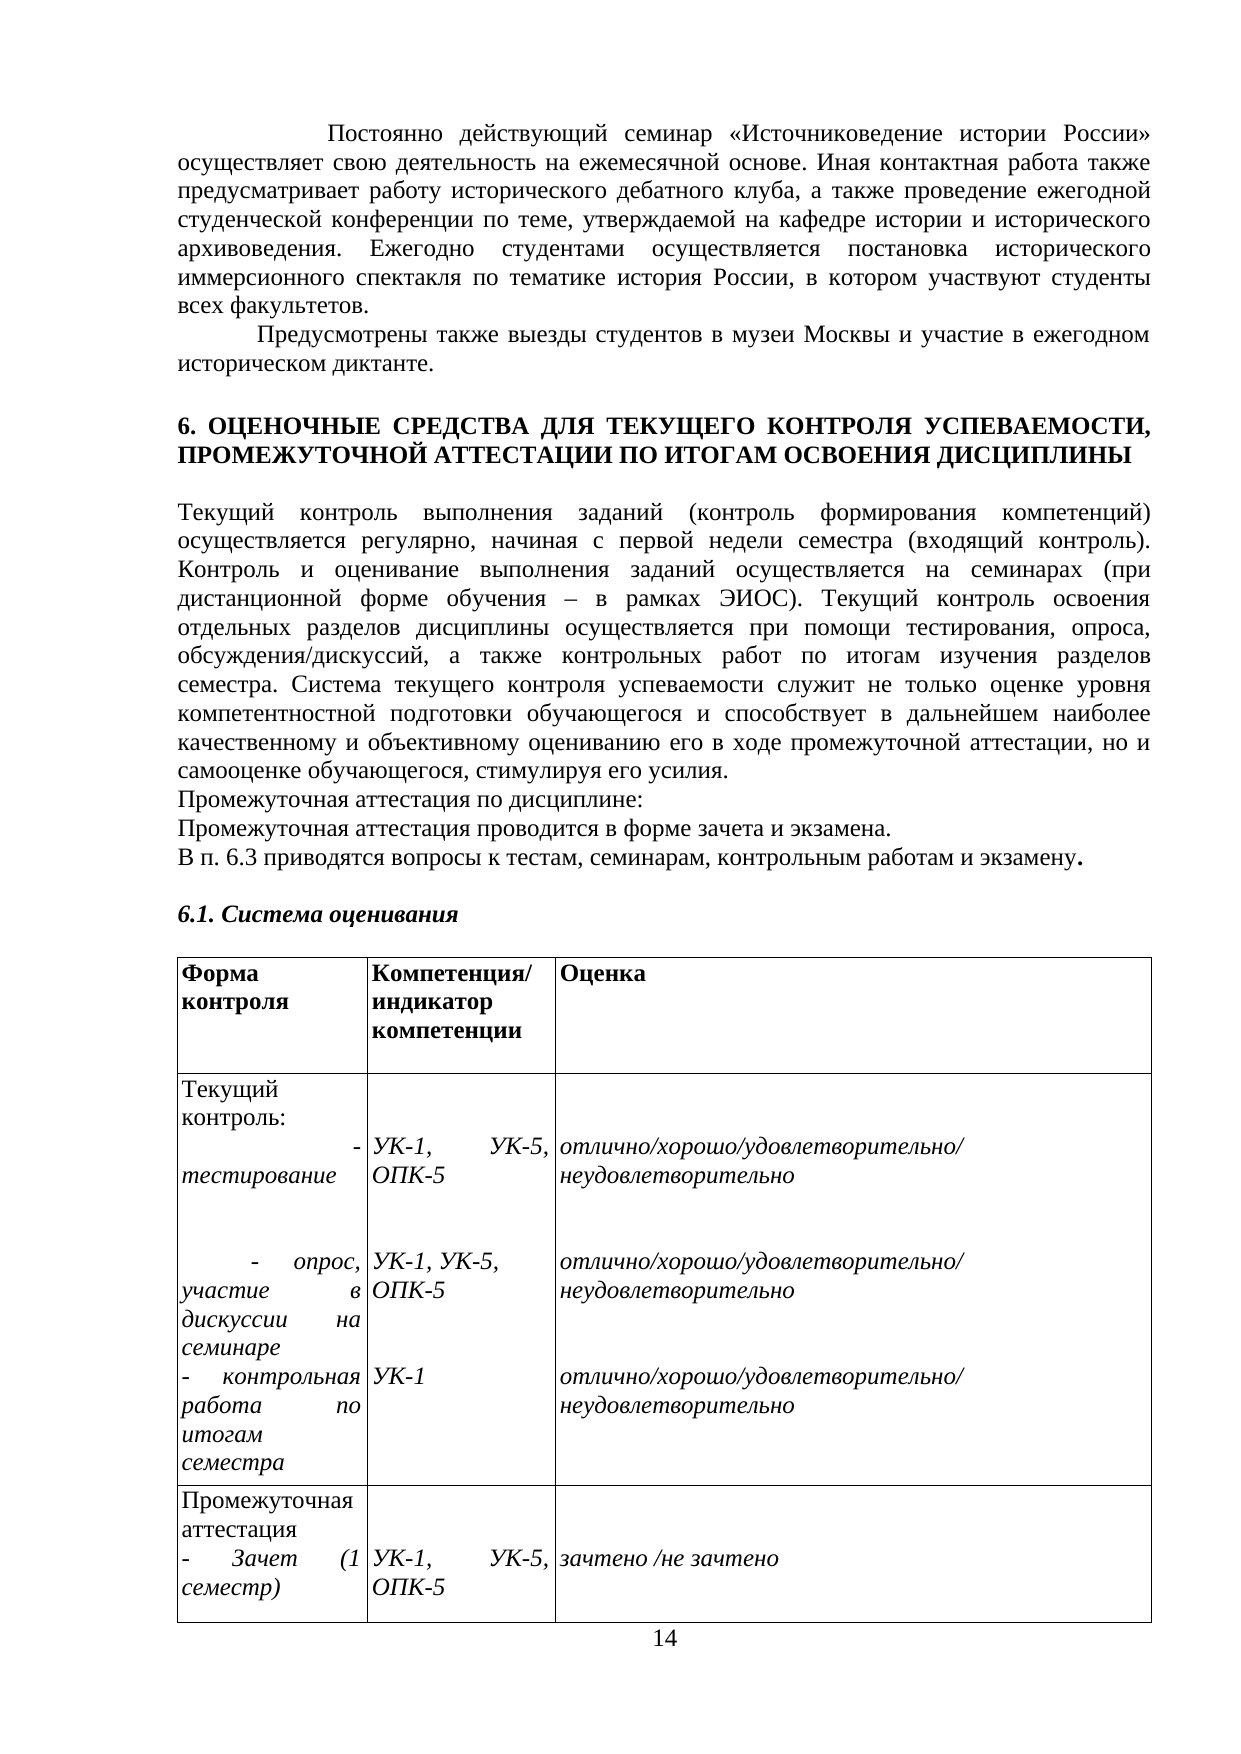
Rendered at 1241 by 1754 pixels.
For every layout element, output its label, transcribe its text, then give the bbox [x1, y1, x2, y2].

text 6. ОЦЕНОЧНЫЕ СРЕДСТВА ДЛЯ ТЕКУЩЕГО КОНТРОЛЯ УСПЕВАЕМОСТИ, ПРОМЕЖУТОЧНОЙ АТТЕСТАЦИИ ПО ИТОГАМ ОСВОЕНИЯ ДИСЦИПЛИНЫ [177, 411, 1152, 469]
table_header Оценка [556, 958, 1151, 1073]
table_cell [556, 1476, 1151, 1484]
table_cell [178, 1486, 367, 1622]
table_cell УК-1, УК-5, ОПК-5 [368, 1246, 555, 1361]
text Промежуточная аттестация проводится в форме зачета и экзамена. [177, 813, 1152, 842]
table_cell - контрольная работа по итогам семестра [178, 1361, 367, 1476]
table_cell Текущий контроль: [178, 1074, 367, 1131]
table_cell - тестирование [178, 1131, 367, 1246]
table_cell [178, 1476, 367, 1484]
text В п. 6.3 приводятся вопросы к тестам, семинарам, контрольным работам и экзамену. [177, 842, 1152, 870]
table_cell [368, 1486, 555, 1622]
text 6.1. Система оценивания [177, 899, 1152, 928]
table_cell - опрос, участие в дискуссии на семинаре [178, 1246, 367, 1361]
table_cell [556, 1074, 1151, 1131]
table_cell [556, 1486, 1151, 1622]
text Промежуточная аттестация по дисциплине: [177, 784, 1152, 813]
table_cell отлично/хорошо/удовлетворительно/неудовлетворительно [556, 1361, 1151, 1476]
text Постоянно действующий семинар «Источниковедение истории России» осуществляет свою деятельность на ежемесячной основе. Иная контактная работа также предусматривает работу исторического дебатного клуба, а также проведение ежегодной студенческой конференции по теме, утверждаемой на кафедре истории и исторического архивоведения. Ежегодно студентами осуществляется постановка исторического иммерсионного спектакля по тематике история России, в котором участвуют студенты всех факультетов. [177, 118, 1152, 319]
text Предусмотрены также выезды студентов в музеи Москвы и участие в ежегодном историческом диктанте. [177, 319, 1152, 377]
table_header Компетенция/ индикатор компетенции [368, 958, 555, 1073]
table_cell отлично/хорошо/удовлетворительно/неудовлетворительно [556, 1246, 1151, 1361]
table_cell отлично/хорошо/удовлетворительно/неудовлетворительно [556, 1131, 1151, 1246]
text Текущий контроль выполнения заданий (контроль формирования компетенций) осуществляется регулярно, начиная с первой недели семестра (входящий контроль). Контроль и оценивание выполнения заданий осуществляется на семинарах (при дистанционной форме обучения – в рамках ЭИОС). Текущий контроль освоения отдельных разделов дисциплины осуществляется при помощи тестирования, опроса, обсуждения/дискуссий, а также контрольных работ по итогам изучения разделов семестра. Система текущего контроля успеваемости служит не только оценке уровня компетентностной подготовки обучающегося и способствует в дальнейшем наиболее качественному и объективному оцениванию его в ходе промежуточной аттестации, но и самооценке обучающегося, стимулируя его усилия. [177, 497, 1152, 784]
table_cell [368, 1476, 555, 1484]
table_cell [368, 1074, 555, 1131]
table_header Форма контроля [178, 958, 367, 1073]
table_cell УК-1 [368, 1361, 555, 1476]
table_cell УК-1, УК-5, ОПК-5 [368, 1131, 555, 1246]
